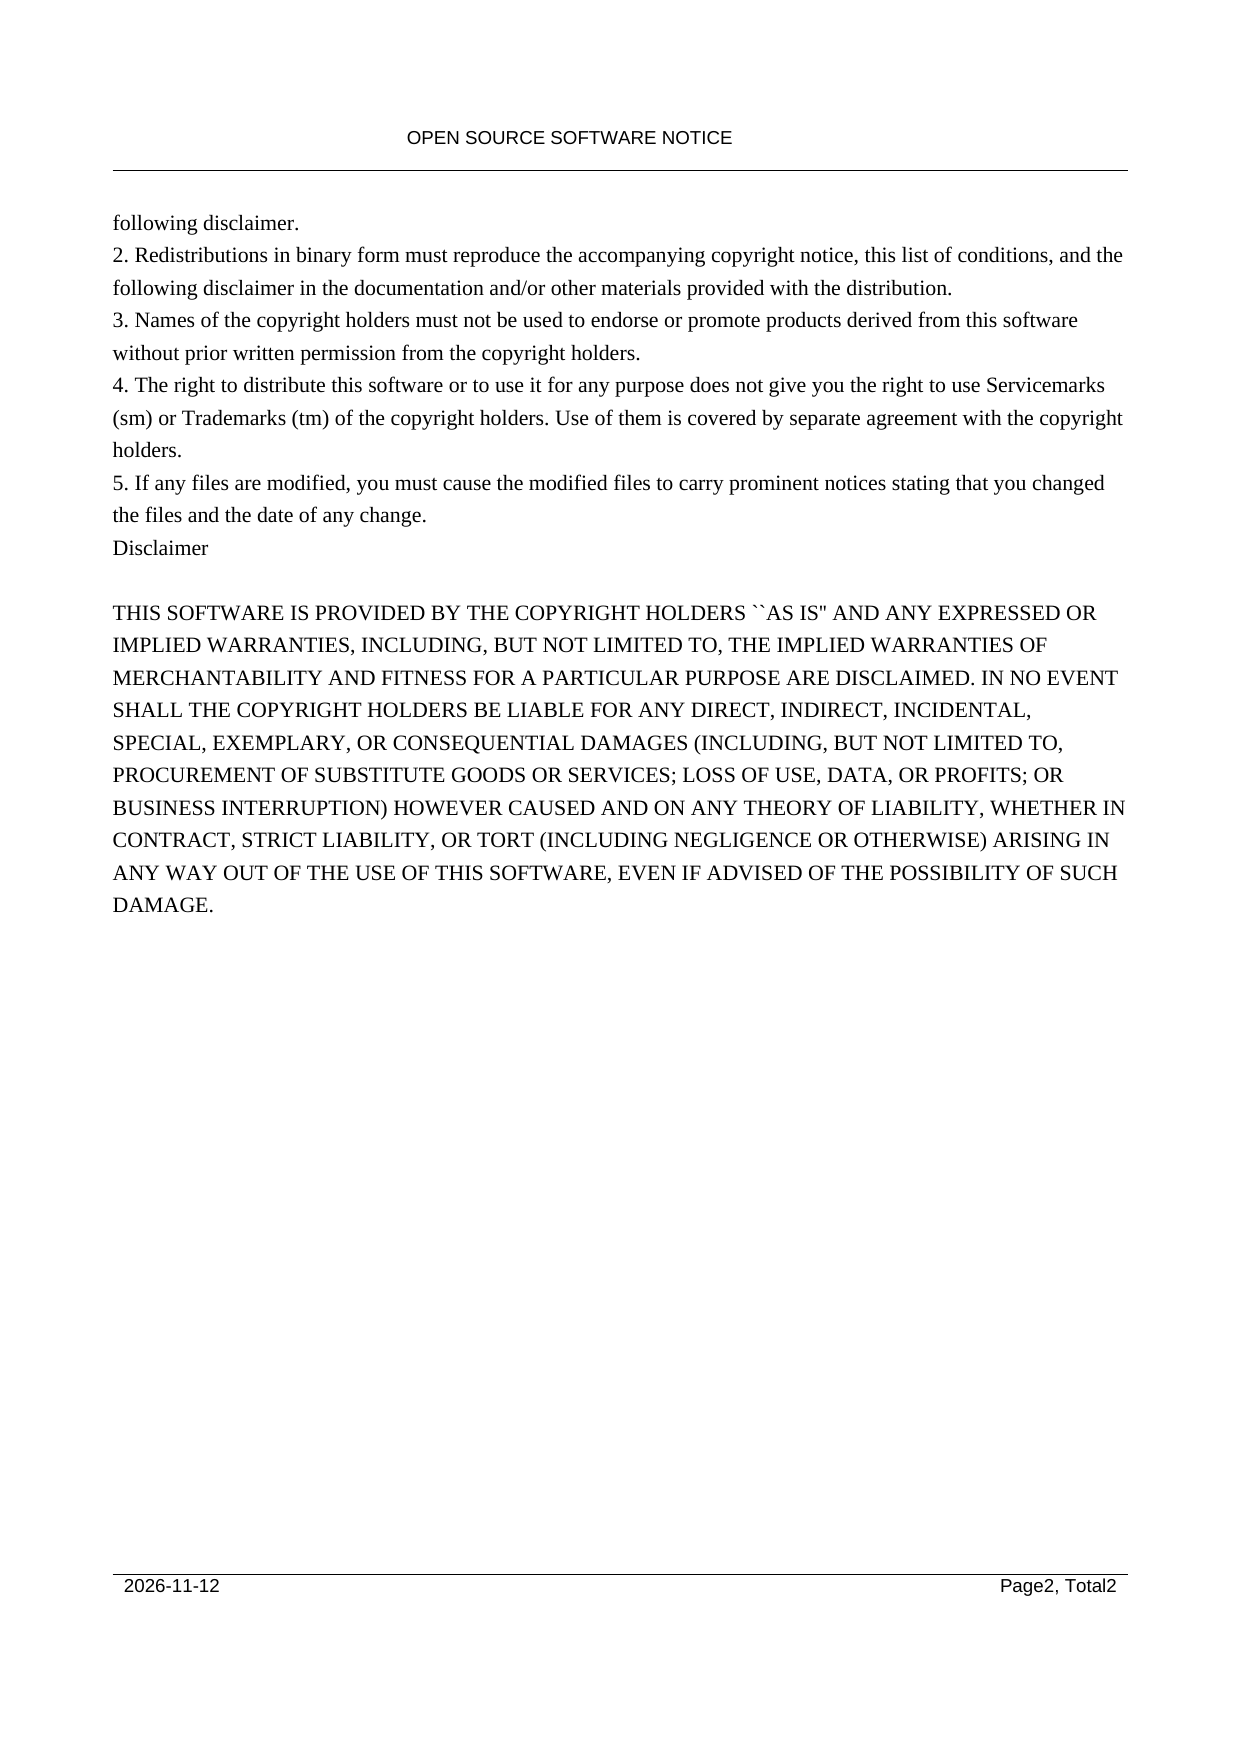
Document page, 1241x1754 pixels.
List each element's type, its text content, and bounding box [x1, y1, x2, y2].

text 3. Names of the copyright holders must not be used to endorse or promote products derived from this software without prior written permission from the copyright holders. [112, 304, 1128, 369]
text 4. The right to distribute this software or to use it for any purpose does not give you the right to use Servicemarks (sm) or Trademarks (tm) of the copyright holders. Use of them is covered by separate agreement with the copyright holders. [112, 369, 1128, 466]
text THIS SOFTWARE IS PROVIDED BY THE COPYRIGHT HOLDERS ``AS IS'' AND ANY EXPRESSED OR IMPLIED WARRANTIES, INCLUDING, BUT NOT LIMITED TO, THE IMPLIED WARRANTIES OF MERCHANTABILITY AND FITNESS FOR A PARTICULAR PURPOSE ARE DISCLAIMED. IN NO EVENT SHALL THE COPYRIGHT HOLDERS BE LIABLE FOR ANY DIRECT, INDIRECT, INCIDENTAL, SPECIAL, EXEMPLARY, OR CONSEQUENTIAL DAMAGES (INCLUDING, BUT NOT LIMITED TO, PROCUREMENT OF SUBSTITUTE GOODS OR SERVICES; LOSS OF USE, DATA, OR PROFITS; OR BUSINESS INTERRUPTION) HOWEVER CAUSED AND ON ANY THEORY OF LIABILITY, WHETHER IN CONTRACT, STRICT LIABILITY, OR TORT (INCLUDING NEGLIGENCE OR OTHERWISE) ARISING IN ANY WAY OUT OF THE USE OF THIS SOFTWARE, EVEN IF ADVISED OF THE POSSIBILITY OF SUCH DAMAGE. [112, 596, 1128, 921]
text 2. Redistributions in binary form must reproduce the accompanying copyright notice, this list of conditions, and the following disclaimer in the documentation and/or other materials provided with the distribution. [112, 239, 1128, 304]
text 5. If any files are modified, you must cause the modified files to carry prominent notices stating that you changed the files and the date of any change. [112, 466, 1128, 531]
text Disclaimer [112, 531, 1128, 564]
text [112, 206, 1128, 239]
